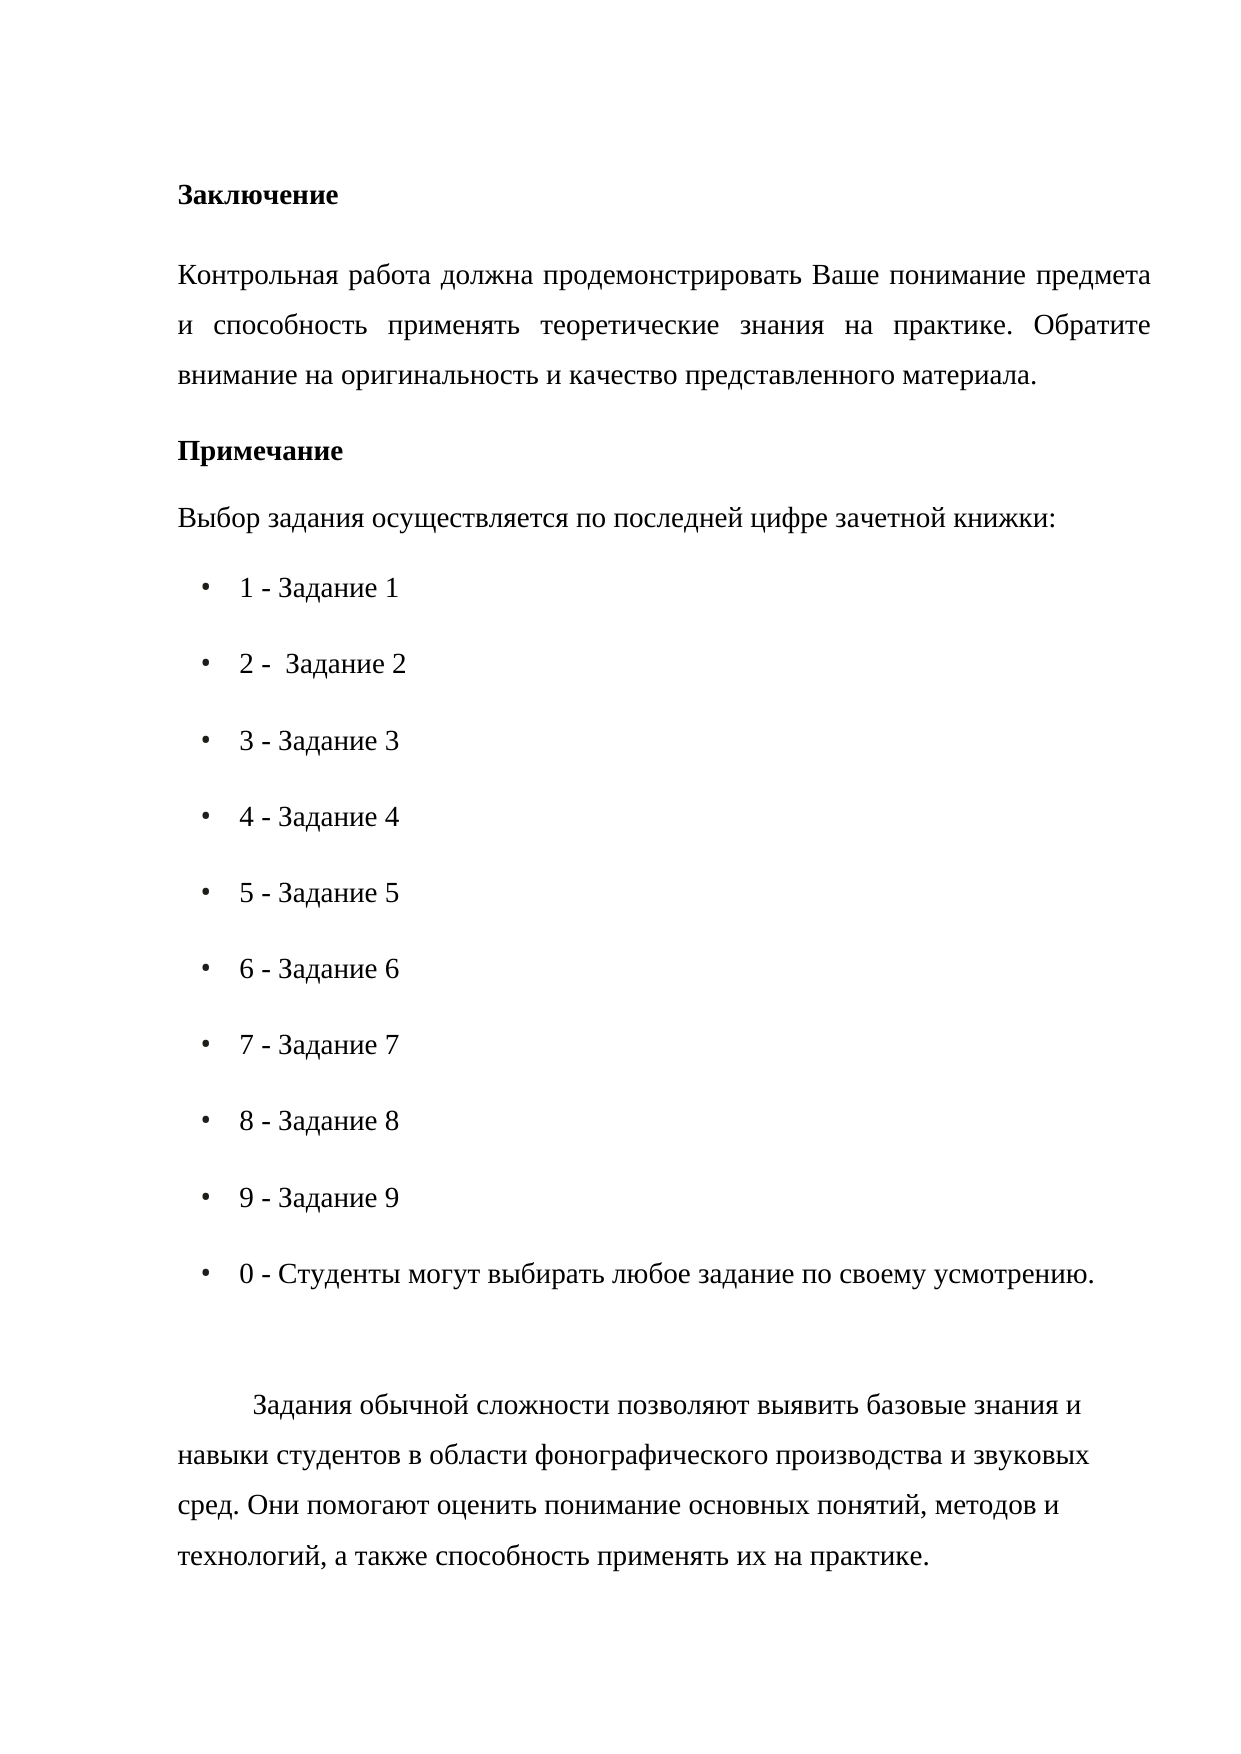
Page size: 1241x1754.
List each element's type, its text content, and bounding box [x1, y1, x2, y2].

list 0 - Студенты могут выбирать любое задание по своему усмотрению. [200, 1252, 1152, 1292]
text Выбор задания осуществляется по последней цифре зачетной книжки: [177, 500, 1152, 533]
text Задания обычной сложности позволяют выявить базовые знания и навыки студентов в области фонографического производства и звуковых сред. Они помогают оценить понимание основных понятий, методов и технологий, а также способность применять их на практике. [177, 1387, 1152, 1571]
list 4 - Задание 4 [200, 795, 1152, 835]
list 8 - Задание 8 [200, 1100, 1152, 1139]
text Примечание [177, 433, 1152, 466]
list 2 - Задание 2 [200, 643, 1152, 682]
text Заключение [177, 177, 1152, 211]
text Контрольная работа должна продемонстрировать Ваше понимание предмета и способность применять теоретические знания на практике. Обратите внимание на оригинальность и качество представленного материала. [177, 257, 1152, 391]
list 6 - Задание 6 [200, 947, 1152, 987]
list 9 - Задание 9 [200, 1176, 1152, 1216]
list 1 - Задание 1 [200, 567, 1152, 606]
list 7 - Задание 7 [200, 1023, 1152, 1063]
list 3 - Задание 3 [200, 719, 1152, 759]
list 5 - Задание 5 [200, 871, 1152, 911]
